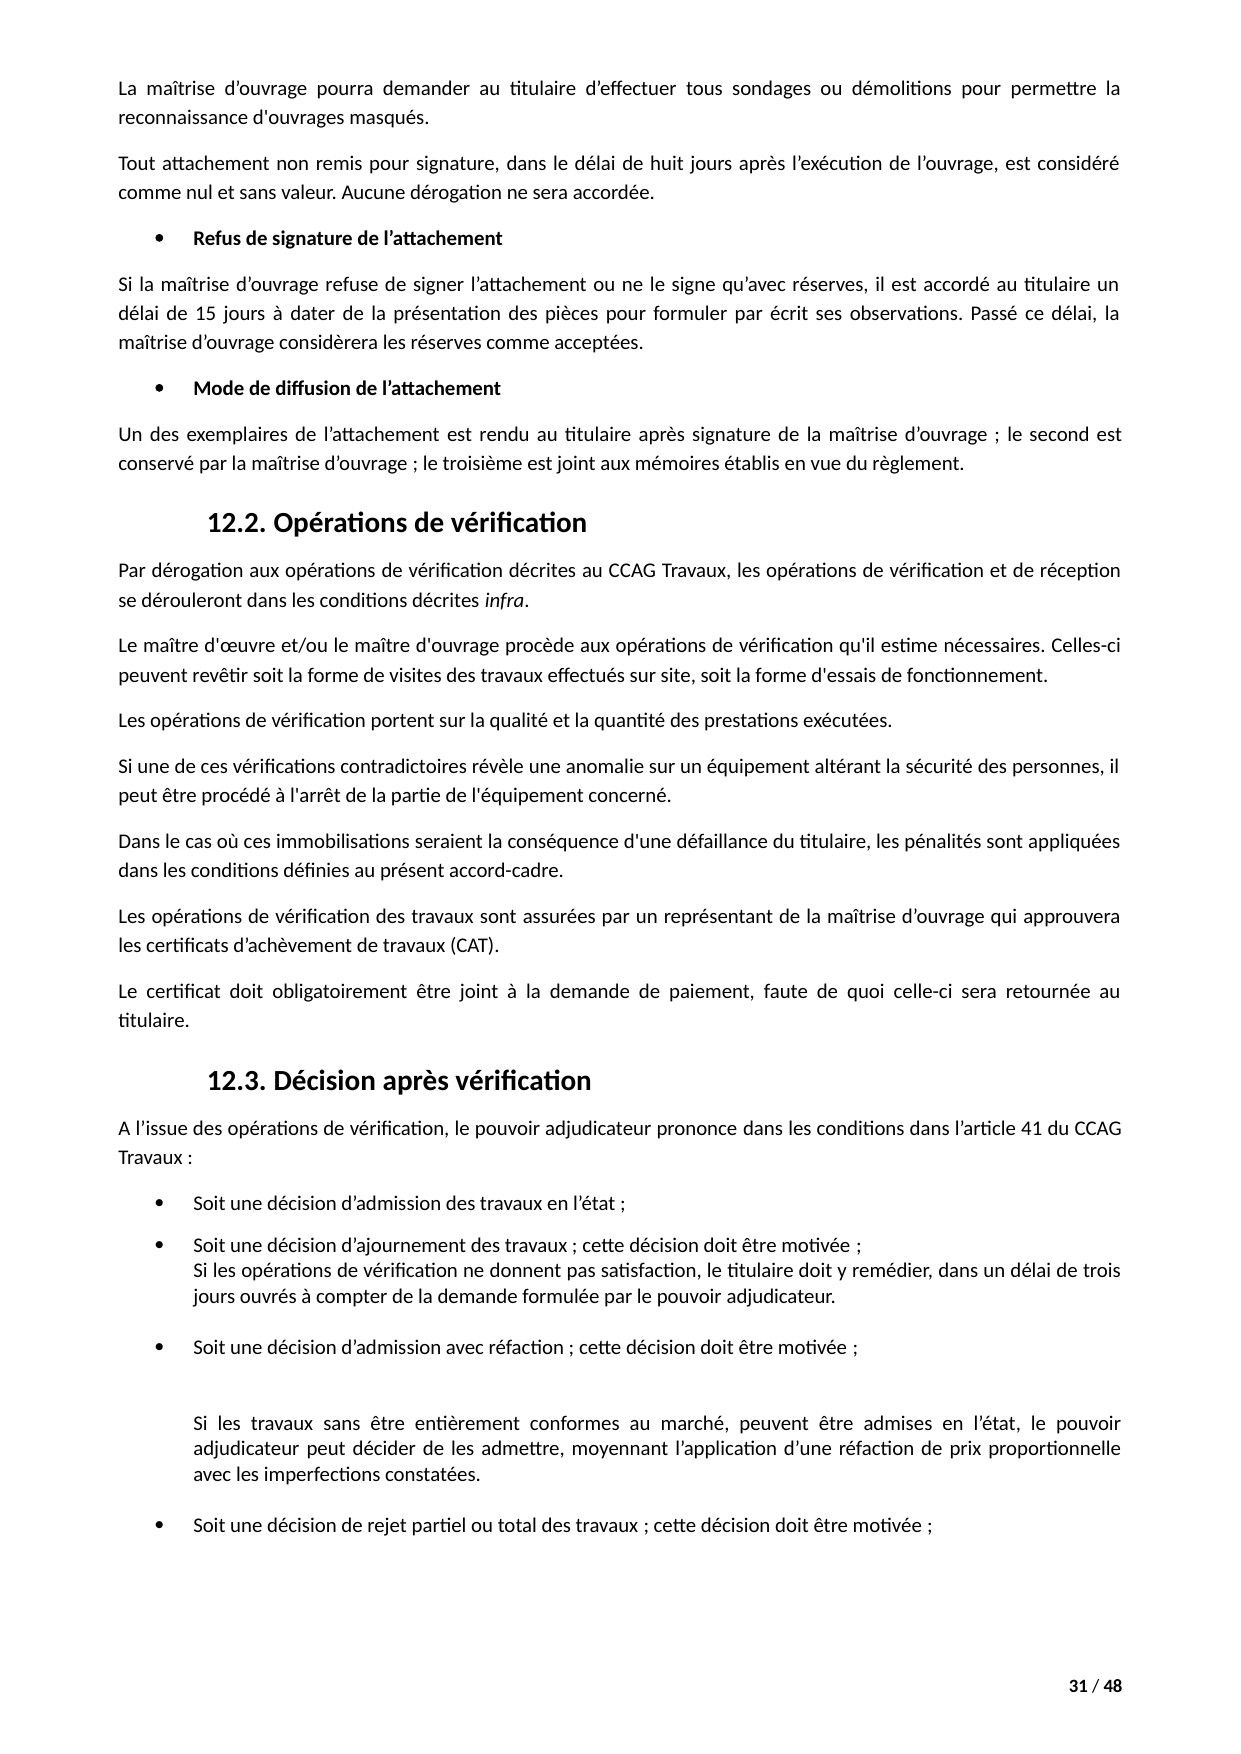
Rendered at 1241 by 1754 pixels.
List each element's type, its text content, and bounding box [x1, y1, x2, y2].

subtitle Décision après vérification [133, 1062, 1122, 1097]
text Par dérogation aux opérations de vérification décrites au CCAG Travaux, les opérations de vérification et de réception se dérouleront dans les conditions décrites infra. [118, 558, 1122, 612]
text Dans le cas où ces immobilisations seraient la conséquence d'une défaillance du titulaire, les pénalités sont appliquées dans les conditions définies au présent accord-cadre. [118, 828, 1122, 883]
text Un des exemplaires de l’attachement est rendu au titulaire après signature de la maîtrise d’ouvrage ; le second est conservé par la maîtrise d’ouvrage ; le troisième est joint aux mémoires établis en vue du règlement. [118, 421, 1122, 475]
text Si une de ces vérifications contradictoires révèle une anomalie sur un équipement altérant la sécurité des personnes, il peut être procédé à l'arrêt de la partie de l'équipement concerné. [118, 753, 1122, 808]
text A l’issue des opérations de vérification, le pouvoir adjudicateur prononce dans les conditions dans l’article 41 du CCAG Travaux : [118, 1115, 1122, 1170]
text Si les opérations de vérification ne donnent pas satisfaction, le titulaire doit y remédier, dans un délai de trois jours ouvrés à compter de la demande formulée par le pouvoir adjudicateur. [193, 1258, 1122, 1308]
text Les opérations de vérification des travaux sont assurées par un représentant de la maîtrise d’ouvrage qui approuvera les certificats d’achèvement de travaux (CAT). [118, 903, 1122, 958]
text Le maître d'œuvre et/ou le maître d'ouvrage procède aux opérations de vérification qu'il estime nécessaires. Celles-ci peuvent revêtir soit la forme de visites des travaux effectués sur site, soit la forme d'essais de fonctionnement. [118, 633, 1122, 687]
text Si la maîtrise d’ouvrage refuse de signer l’attachement ou ne le signe qu’avec réserves, il est accordé au titulaire un délai de 15 jours à dater de la présentation des pièces pour formuler par écrit ses observations. Passé ce délai, la maîtrise d’ouvrage considèrera les réserves comme acceptées. [118, 271, 1122, 354]
text Tout attachement non remis pour signature, dans le délai de huit jours après l’exécution de l’ouvrage, est considéré comme nul et sans valeur. Aucune dérogation ne sera accordée. [118, 150, 1122, 204]
text Le certificat doit obligatoirement être joint à la demande de paiement, faute de quoi celle-ci sera retournée au titulaire. [118, 978, 1122, 1033]
text La maîtrise d’ouvrage pourra demander au titulaire d’effectuer tous sondages ou démolitions pour permettre la reconnaissance d'ouvrages masqués. [118, 75, 1122, 129]
list Soit une décision d’admission avec réfaction ; cette décision doit être motivée ; [156, 1334, 1122, 1359]
text Si les travaux sans être entièrement conformes au marché, peuvent être admises en l’état, le pouvoir adjudicateur peut décider de les admettre, moyennant l’application d’une réfaction de prix proportionnelle avec les imperfections constatées. [193, 1410, 1122, 1486]
subtitle Opérations de vérification [133, 504, 1122, 540]
list Mode de diffusion de l’attachement [156, 375, 1122, 400]
list Soit une décision d’ajournement des travaux ; cette décision doit être motivée ; [156, 1232, 1122, 1258]
list Soit une décision de rejet partiel ou total des travaux ; cette décision doit être motivée ; [156, 1512, 1122, 1537]
list Refus de signature de l’attachement [156, 225, 1122, 250]
list Soit une décision d’admission des travaux en l’état ; [156, 1190, 1122, 1216]
text Les opérations de vérification portent sur la qualité et la quantité des prestations exécutées. [118, 708, 1122, 733]
